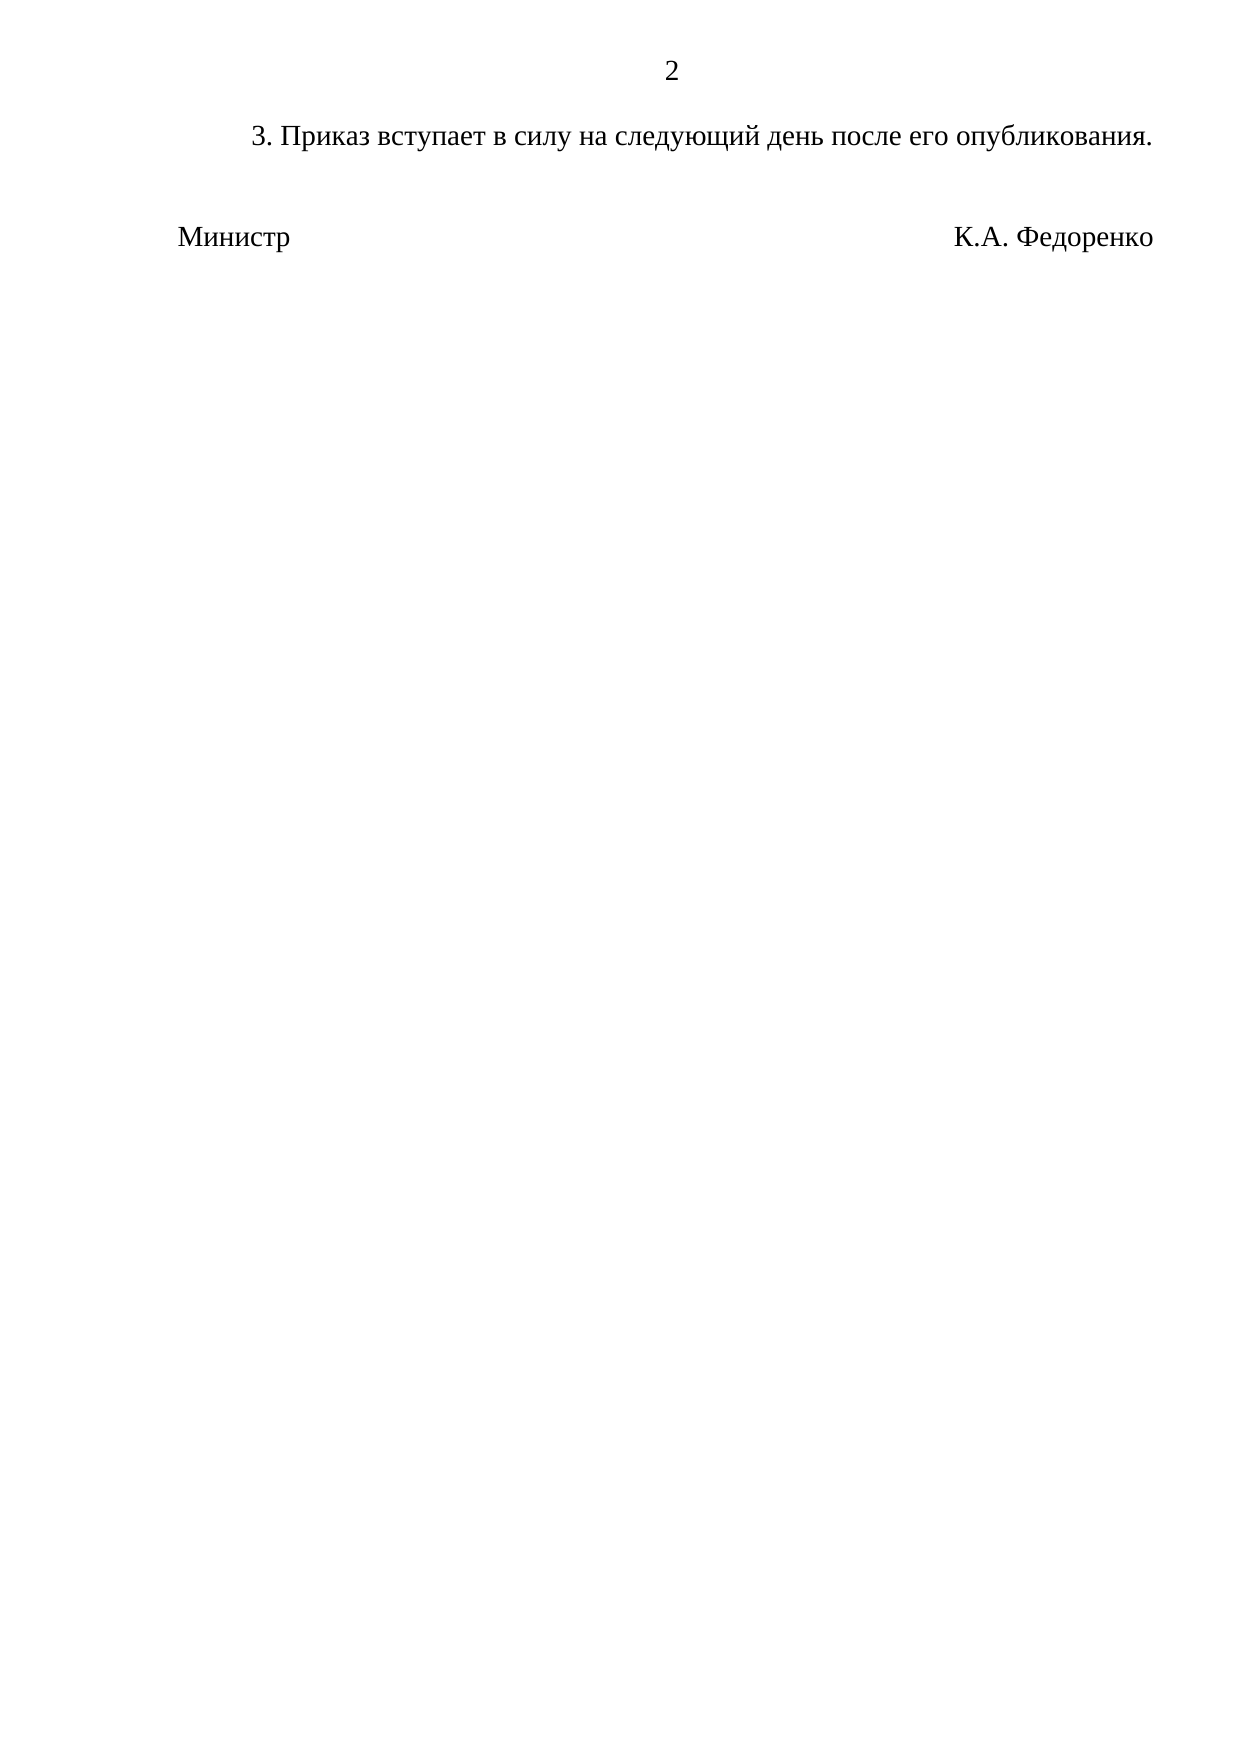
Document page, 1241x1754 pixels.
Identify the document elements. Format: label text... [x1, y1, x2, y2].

text 3. Приказ вступает в силу на следующий день после его опубликования. [177, 118, 1167, 152]
text Министр К.А. Федоренко [177, 219, 1167, 252]
